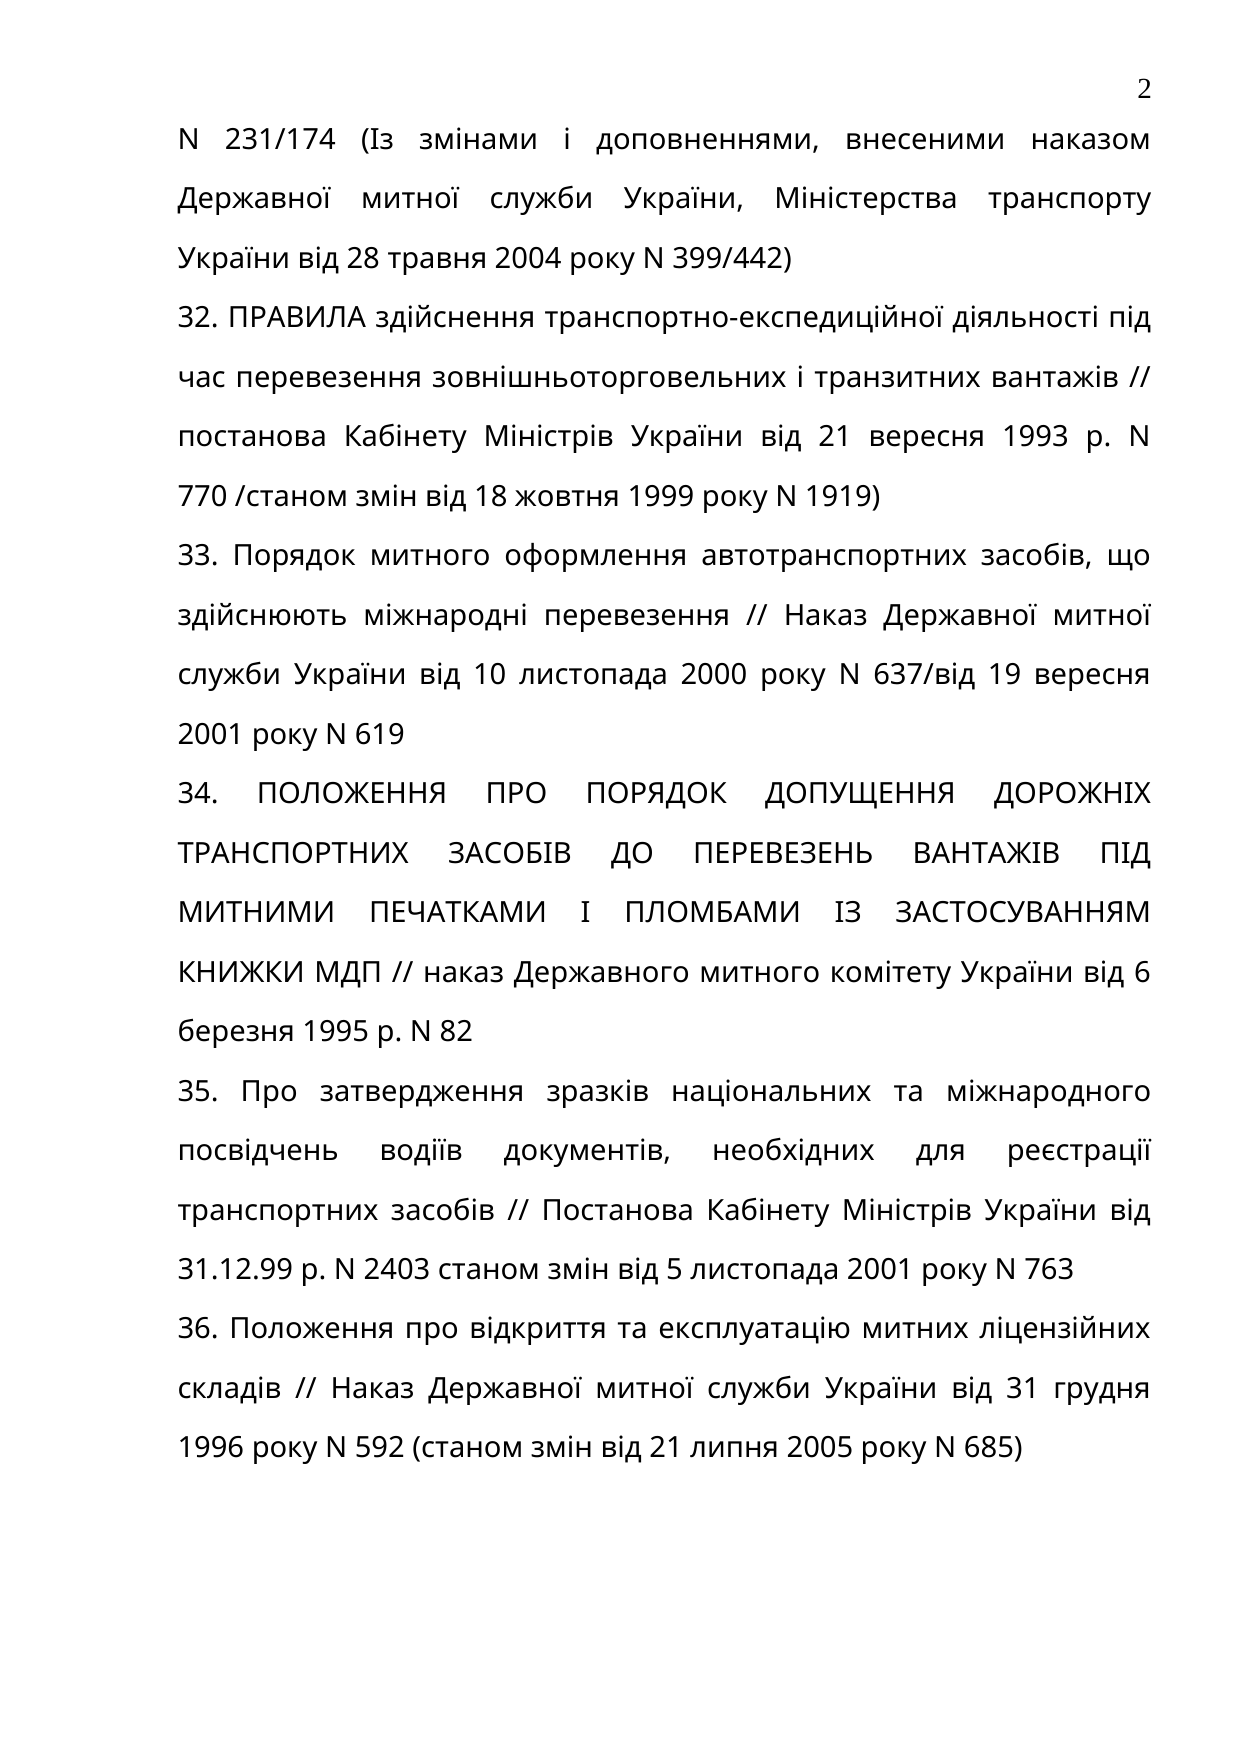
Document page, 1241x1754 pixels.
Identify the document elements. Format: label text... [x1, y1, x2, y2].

text 36. Положення про відкриття та експлуатацію митних ліцензійних складів // Наказ Державної митної служби України від 31 грудня 1996 року N 592 (станом змін від 21 липня 2005 року N 685) [177, 1308, 1152, 1466]
text 32. ПРАВИЛА здійснення транспортно-експедиційної діяльності під час перевезення зовнішньоторговельних і транзитних вантажів // постанова Кабінету Міністрів України від 21 вересня 1993 р. N 770 /станом змін від 18 жовтня 1999 року N 1919) [177, 297, 1152, 515]
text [177, 118, 1152, 277]
text 34. ПОЛОЖЕННЯ ПРО ПОРЯДОК ДОПУЩЕННЯ ДОРОЖНІХ ТРАНСПОРТНИХ ЗАСОБІВ ДО ПЕРЕВЕЗЕНЬ ВАНТАЖІВ ПІД МИТНИМИ ПЕЧАТКАМИ І ПЛОМБАМИ ІЗ ЗАСТОСУВАННЯМ КНИЖКИ МДП // наказ Державного митного комітету України від 6 березня 1995 р. N 82 [177, 772, 1152, 1050]
text 35. Про затвердження зразків національних та міжнародного посвідчень водіїв документів, необхідних для реєстрації транспортних засобів // Постанова Кабінету Міністрів України від 31.12.99 р. N 2403 станом змін від 5 листопада 2001 року N 763 [177, 1070, 1152, 1288]
text 33. Порядок митного оформлення автотранспортних засобів, що здійснюють міжнародні перевезення // Наказ Державної митної служби України від 10 листопада 2000 року N 637/від 19 вересня 2001 року N 619 [177, 534, 1152, 753]
